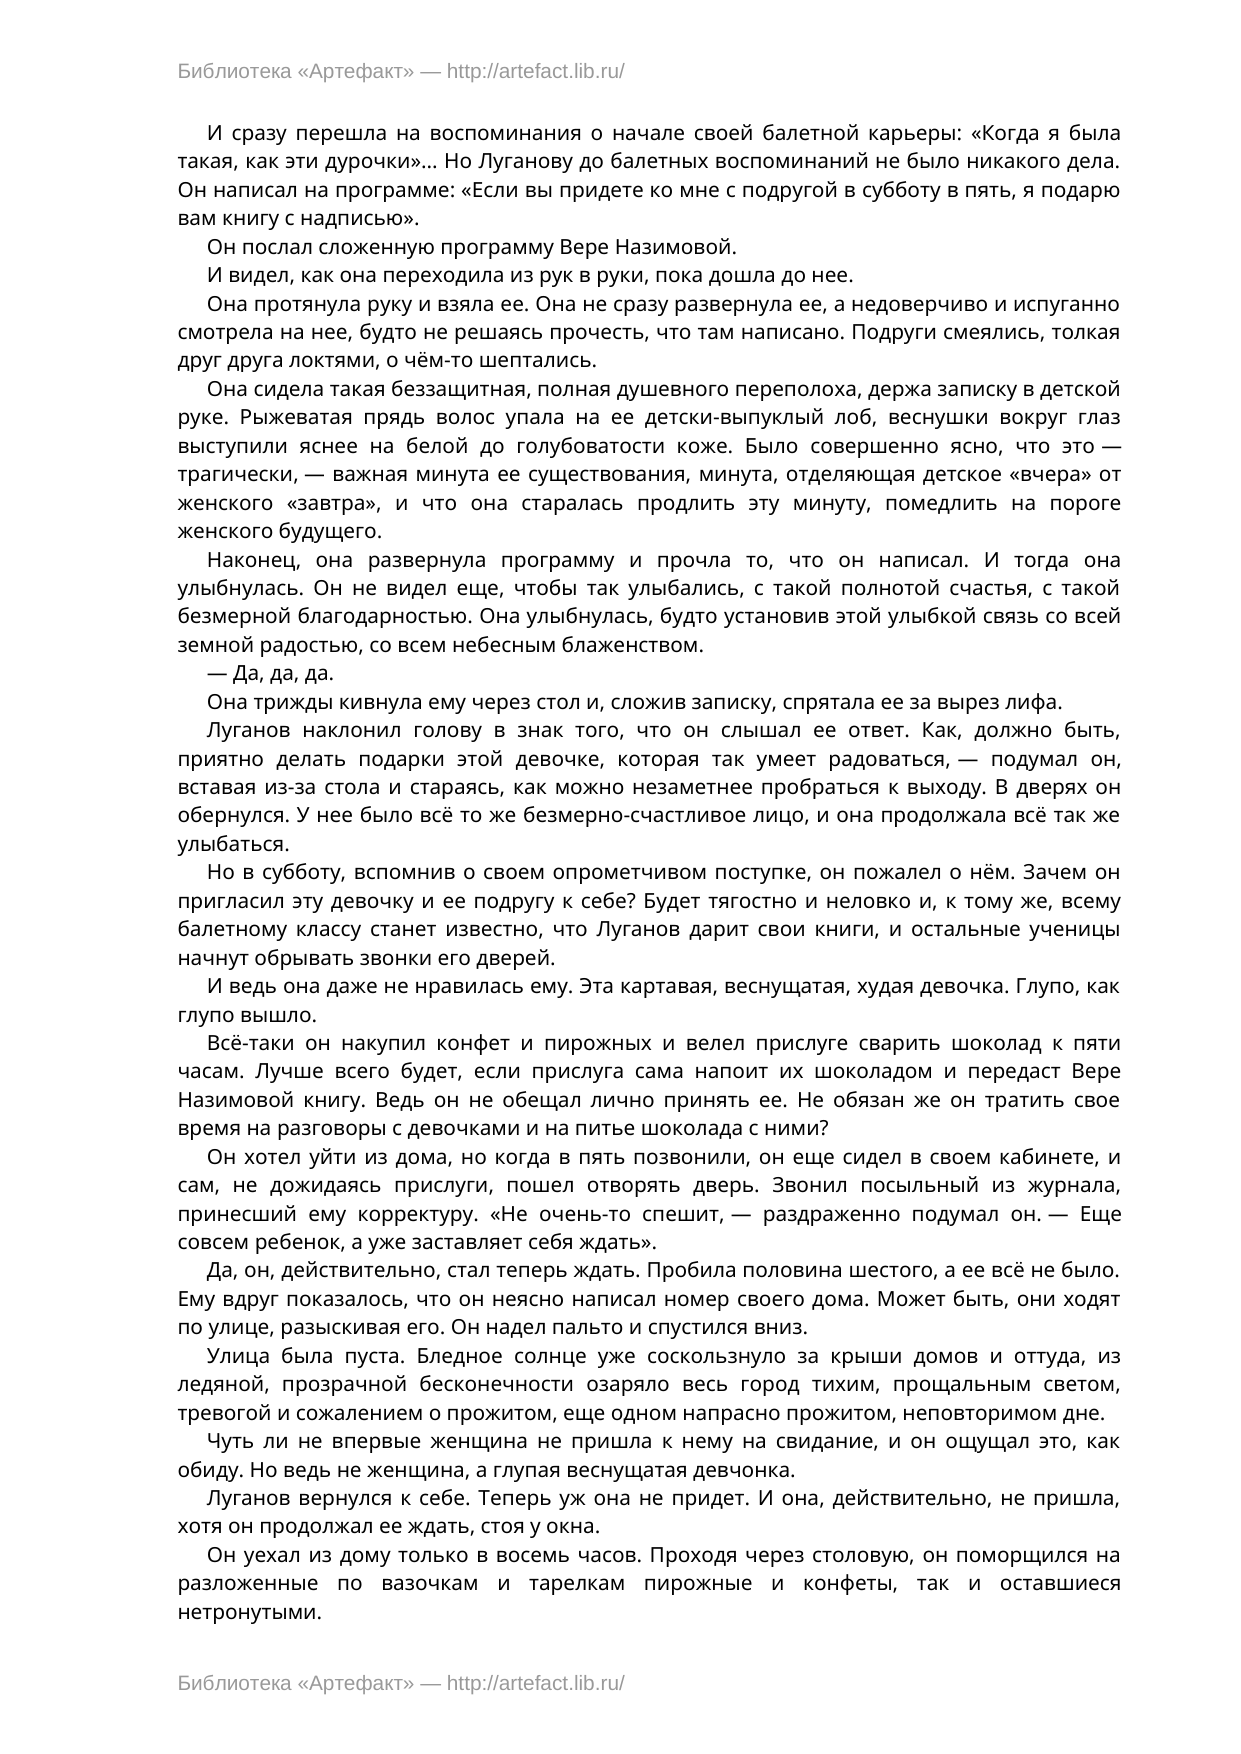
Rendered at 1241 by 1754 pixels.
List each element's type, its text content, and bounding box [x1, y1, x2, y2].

text Она сидела такая беззащитная, полная душевного переполоха, держа записку в детской руке. Рыжеватая прядь волос упала на ее детски-выпуклый лоб, веснушки вокруг глаз выступили яснее на белой до голубоватости коже. Было совершенно ясно, что это — трагически, — важная минута ее существования, минута, отделяющая детское «вчера» от женского «завтра», и что она старалась продлить эту минуту, помедлить на пороге женского будущего. [177, 374, 1122, 545]
text Он уехал из дому только в восемь часов. Проходя через столовую, он поморщился на разложенные по вазочкам и тарелкам пирожные и конфеты, так и оставшиеся нетронутыми. [177, 1540, 1122, 1625]
text Он хотел уйти из дома, но когда в пять позвонили, он еще сидел в своем кабинете, и сам, не дожидаясь прислуги, пошел отворять дверь. Звонил посыльный из журнала, принесший ему корректуру. «Не очень-то спешит, — раздраженно подумал он. — Еще совсем ребенок, а уже заставляет себя ждать». [177, 1142, 1122, 1256]
text Да, он, действительно, стал теперь ждать. Пробила половина шестого, а ее всё не было. Ему вдруг показалось, что он неясно написал номер своего дома. Может быть, они ходят по улице, разыскивая его. Он надел пальто и спустился вниз. [177, 1256, 1122, 1341]
text И сразу перешла на воспоминания о начале своей балетной карьеры: «Когда я была такая, как эти дурочки»... Но Луганову до балетных воспоминаний не было никакого дела. Он написал на программе: «Если вы придете ко мне с подругой в субботу в пять, я подарю вам книгу с надписью». [177, 118, 1122, 232]
text Луганов вернулся к себе. Теперь уж она не придет. И она, действительно, не пришла, хотя он продолжал ее ждать, стоя у окна. [177, 1483, 1122, 1540]
text Всё-таки он накупил конфет и пирожных и велел прислуге сварить шоколад к пяти часам. Лучше всего будет, если прислуга сама напоит их шоколадом и передаст Вере Назимовой книгу. Ведь он не обещал лично принять ее. Не обязан же он тратить свое время на разговоры с девочками и на питье шоколада с ними? [177, 1028, 1122, 1142]
text Улица была пуста. Бледное солнце уже соскользнуло за крыши домов и оттуда, из ледяной, прозрачной бесконечности озаряло весь город тихим, прощальным светом, тревогой и сожалением о прожитом, еще одном напрасно прожитом, неповторимом дне. [177, 1341, 1122, 1426]
text Наконец, она развернула программу и прочла то, что он написал. И тогда она улыбнулась. Он не видел еще, чтобы так улыбались, с такой полнотой счастья, с такой безмерной благодарностью. Она улыбнулась, будто установив этой улыбкой связь со всей земной радостью, со всем небесным блаженством. [177, 545, 1122, 658]
text Она протянула руку и взяла ее. Она не сразу развернула ее, а недоверчиво и испуганно смотрела на нее, будто не решаясь прочесть, что там написано. Подруги смеялись, толкая друг друга локтями, о чём-то шептались. [177, 289, 1122, 374]
text — Да, да, да. [177, 658, 1122, 687]
text Чуть ли не впервые женщина не пришла к нему на свидание, и он ощущал это, как обиду. Но ведь не женщина, а глупая веснущатая девчонка. [177, 1426, 1122, 1483]
text Но в субботу, вспомнив о своем опрометчивом поступке, он пожалел о нём. Зачем он пригласил эту девочку и ее подругу к себе? Будет тягостно и неловко и, к тому же, всему балетному классу станет известно, что Луганов дарит свои книги, и остальные ученицы начнут обрывать звонки его дверей. [177, 857, 1122, 971]
text Она трижды кивнула ему через стол и, сложив записку, спрятала ее за вырез лифа. [177, 687, 1122, 715]
text И видел, как она переходила из рук в руки, пока дошла до нее. [177, 260, 1122, 289]
text Луганов наклонил голову в знак того, что он слышал ее ответ. Как, должно быть, приятно делать подарки этой девочке, которая так умеет радоваться, — подумал он, вставая из-за стола и стараясь, как можно незаметнее пробраться к выходу. В дверях он обернулся. У нее было всё то же безмерно-счастливое лицо, и она продолжала всё так же улыбаться. [177, 715, 1122, 857]
text Он послал сложенную программу Вере Назимовой. [177, 232, 1122, 260]
text И ведь она даже не нравилась ему. Эта картавая, веснущатая, худая девочка. Глупо, как глупо вышло. [177, 971, 1122, 1028]
